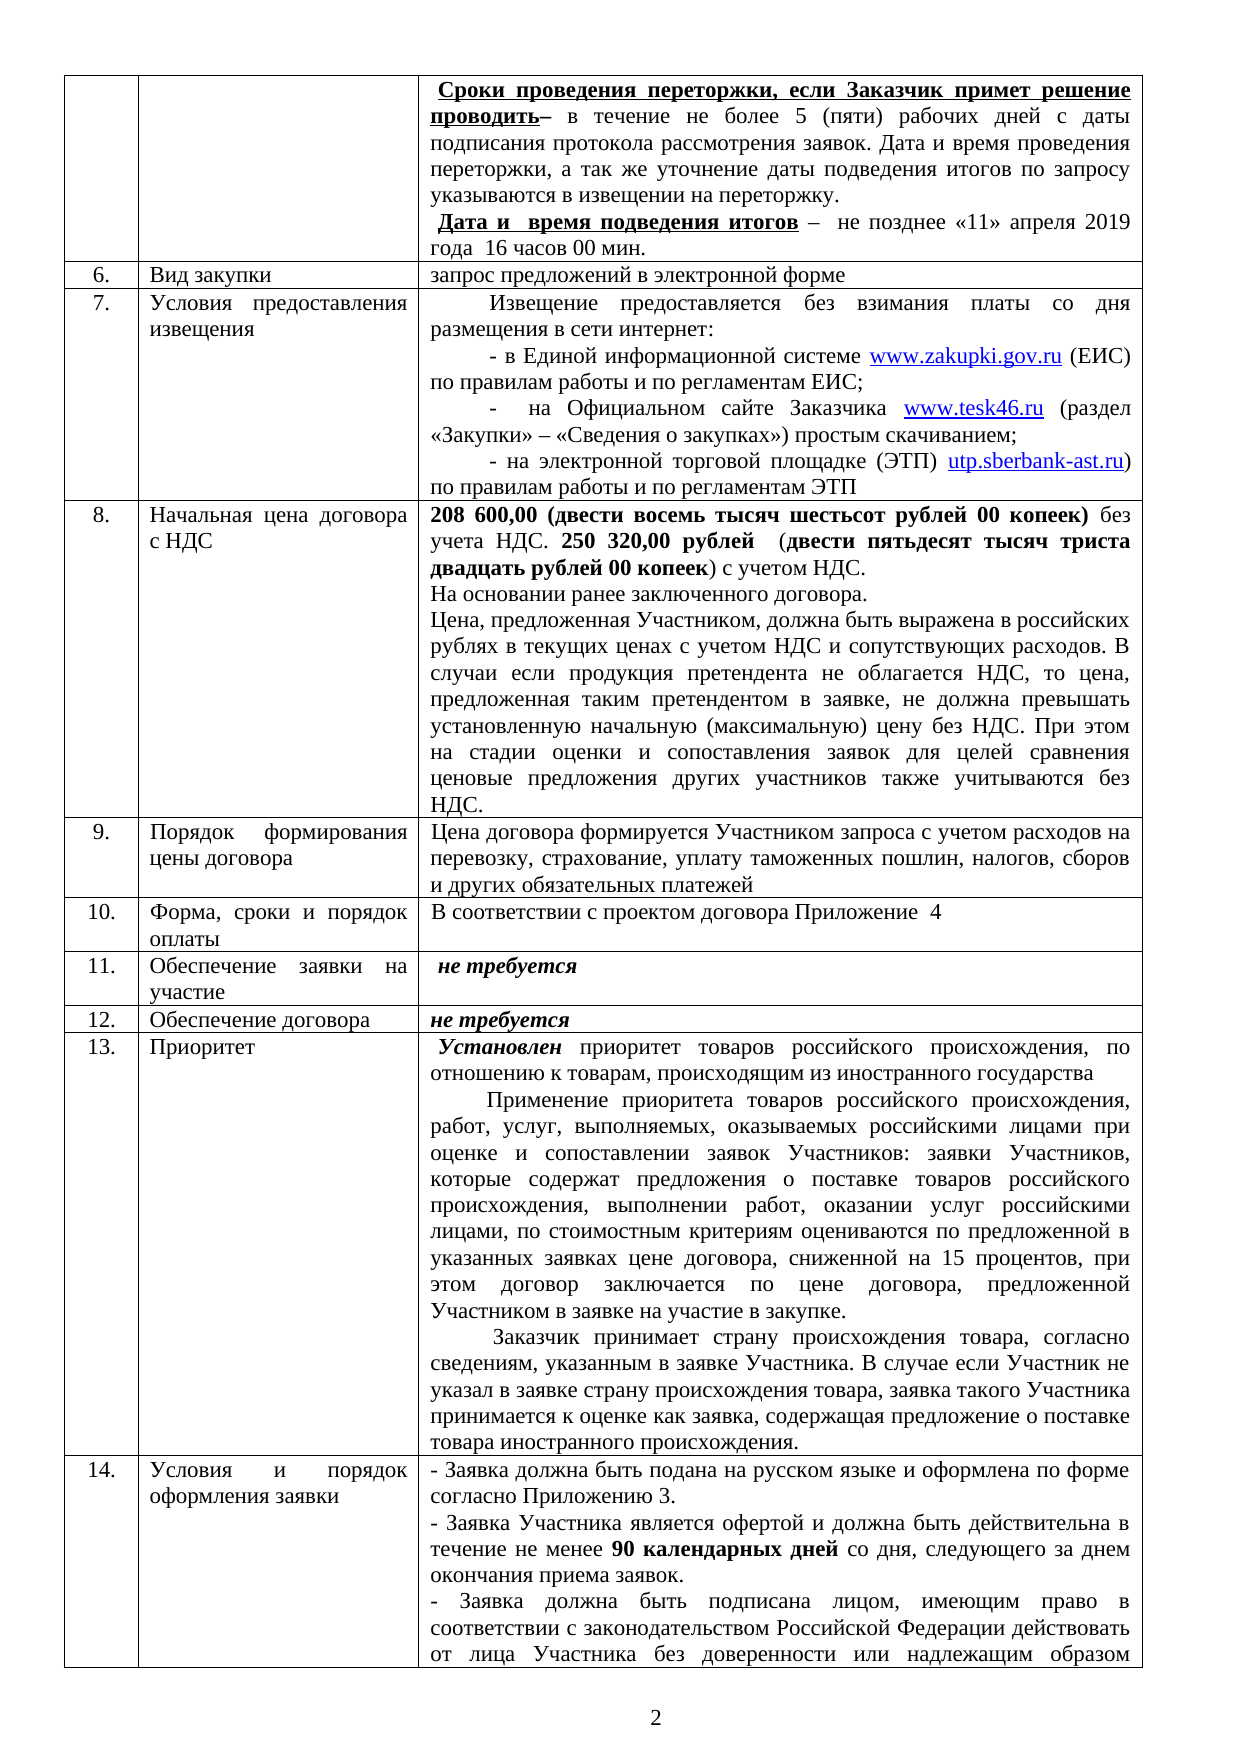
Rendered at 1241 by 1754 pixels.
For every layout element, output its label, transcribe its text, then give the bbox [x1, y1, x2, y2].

table_cell Порядок формирования цены договора [139, 818, 418, 897]
table_cell 11. [65, 952, 138, 1005]
table_cell Вид закупки [139, 262, 418, 288]
table_cell 14. [65, 1456, 138, 1667]
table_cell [419, 1456, 1142, 1667]
table_cell 6. [65, 262, 138, 288]
table_cell Форма, сроки и порядок оплаты [139, 898, 418, 951]
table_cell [139, 1456, 418, 1667]
table_cell 10. [65, 898, 138, 951]
table_cell Цена договора формируется Участником запроса с учетом расходов на перевозку, страхование, уплату таможенных пошлин, налогов, сборов и других обязательных платежей [419, 818, 1142, 897]
table_cell 9. [65, 818, 138, 897]
table_cell 5. [65, 76, 138, 261]
table_cell Извещение предоставляется без взимания платы со дня размещения в сети интернет: - в Единой информационной системе www.zakupki.gov.ru (ЕИС) по правилам работы и по регламентам ЕИС; - на Официальном сайте Заказчика www.tesk46.ru (раздел «Закупки» – «Сведения о закупках») простым скачиванием; - на электронной торговой площадке (ЭТП) utp.sberbank-ast.ru) по правилам работы и по регламентам ЭТП [419, 289, 1142, 500]
table_cell запрос предложений в электронной форме [419, 262, 1142, 288]
table_cell 13. [65, 1033, 138, 1455]
table_cell 208 600,00 (двести восемь тысяч шестьсот рублей 00 копеек) без учета НДС. 250 320,00 рублей (двести пятьдесят тысяч триста двадцать рублей 00 копеек) с учетом НДС. На основании ранее заключенного договора. Цена, предложенная Участником, должна быть выражена в российских рублях в текущих ценах с учетом НДС и сопутствующих расходов. В случаи если продукция претендента не облагается НДС, то цена, предложенная таким претендентом в заявке, не должна превышать установленную начальную (максимальную) цену без НДС. При этом на стадии оценки и сопоставления заявок для целей сравнения ценовые предложения других участников также учитываются без НДС. [419, 501, 1142, 817]
table_cell 8. [65, 501, 138, 817]
table_cell 12. [65, 1006, 138, 1032]
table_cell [419, 76, 1142, 261]
table_cell В соответствии с проектом договора Приложение 4 [419, 898, 1142, 951]
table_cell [139, 76, 418, 261]
table_cell Обеспечение заявки на участие [139, 952, 418, 1005]
table_cell Условия предоставления извещения [139, 289, 418, 500]
table_cell не требуется [419, 1006, 1142, 1032]
table_cell 7. [65, 289, 138, 500]
table_cell Приоритет [139, 1033, 418, 1455]
table_cell Установлен приоритет товаров российского происхождения, по отношению к товарам, происходящим из иностранного государства Применение приоритета товаров российского происхождения, работ, услуг, выполняемых, оказываемых российскими лицами при оценке и сопоставлении заявок Участников: заявки Участников, которые содержат предложения о поставке товаров российского происхождения, выполнении работ, оказании услуг российскими лицами, по стоимостным критериям оцениваются по предложенной в указанных заявках цене договора, сниженной на 15 процентов, при этом договор заключается по цене договора, предложенной Участником в заявке на участие в закупке. Заказчик принимает страну происхождения товара, согласно сведениям, указанным в заявке Участника. В случае если Участник не указал в заявке страну происхождения товара, заявка такого Участника принимается к оценке как заявка, содержащая предложение о поставке товара иностранного происхождения. [419, 1033, 1142, 1455]
table_cell не требуется [419, 952, 1142, 1005]
table_cell Обеспечение договора [139, 1006, 418, 1032]
table_cell Начальная цена договора с НДС [139, 501, 418, 817]
